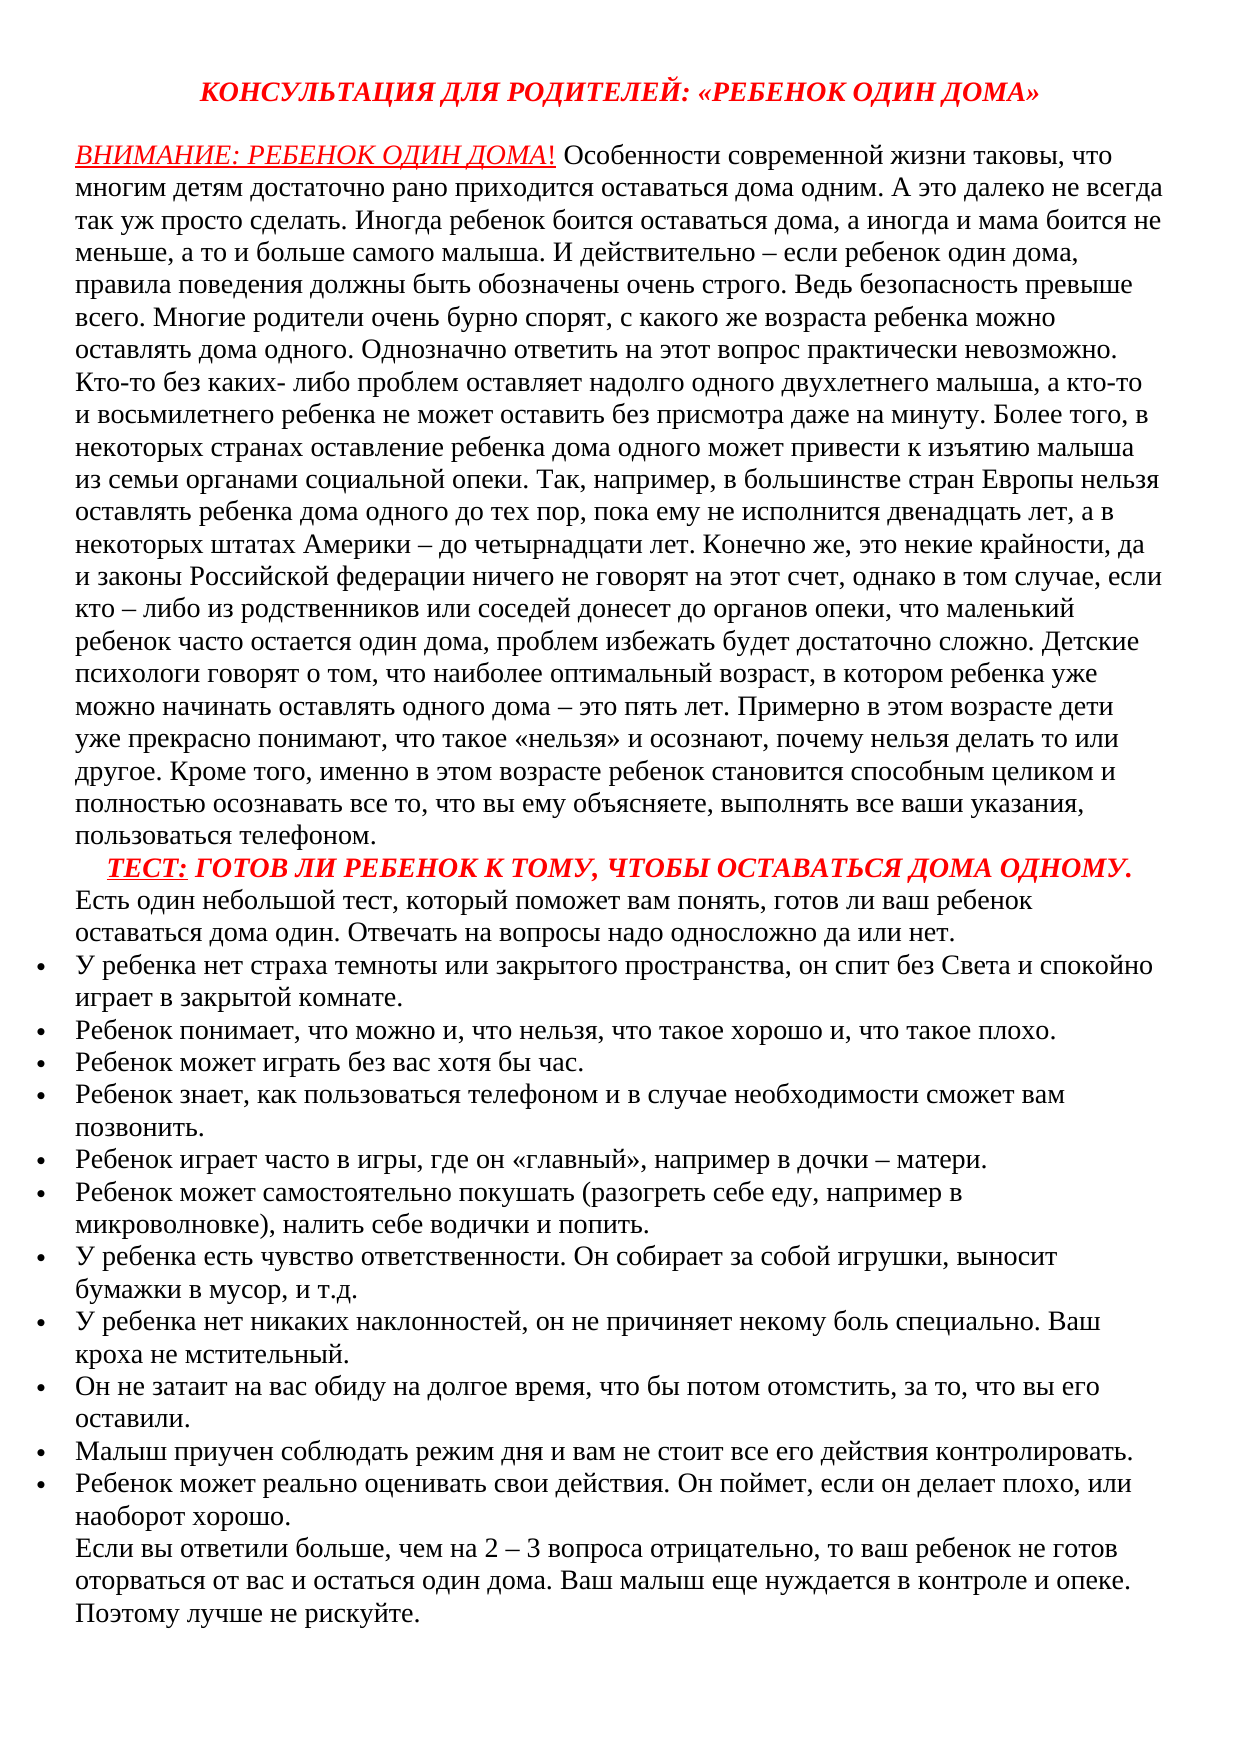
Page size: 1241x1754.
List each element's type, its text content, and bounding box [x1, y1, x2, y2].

list Ребенок играет часто в игры, где он «главный», например в дочки – матери. [37, 1142, 1165, 1175]
text Есть один небольшой тест, который поможет вам понять, готов ли ваш ребенок оставаться дома один. Отвечать на вопросы надо односложно да или нет. [75, 883, 1165, 948]
list У ребенка есть чувство ответственности. Он собирает за собой игрушки, выносит бумажки в мусор, и т.д. [37, 1239, 1165, 1304]
list Ребенок может играть без вас хотя бы час. [37, 1045, 1165, 1077]
list У ребенка нет страха темноты или закрытого пространства, он спит без Света и спокойно играет в закрытой комнате. [37, 948, 1165, 1013]
text Если вы ответили больше, чем на 2 – 3 вопроса отрицательно, то ваш ребенок не готов оторваться от вас и остаться один дома. Ваш малыш еще нуждается в контроле и опеке. Поэтому лучше не рискуйте. [75, 1531, 1165, 1628]
list Ребенок может реально оценивать свои действия. Он поймет, если он делает плохо, или наоборот хорошо. [37, 1466, 1165, 1531]
list Малыш приучен соблюдать режим дня и вам не стоит все его действия контролировать. [37, 1434, 1165, 1466]
list Ребенок знает, как пользоваться телефоном и в случае необходимости сможет вам позвонить. [37, 1077, 1165, 1142]
list Ребенок понимает, что можно и, что нельзя, что такое хорошо и, что такое плохо. [37, 1013, 1165, 1045]
list Ребенок может самостоятельно покушать (разогреть себе еду, например в микроволновке), налить себе водички и попить. [37, 1175, 1165, 1239]
list Он не затаит на вас обиду на долгое время, что бы потом отомстить, за то, что вы его оставили. [37, 1369, 1165, 1434]
text КОНСУЛЬТАЦИЯ ДЛЯ РОДИТЕЛЕЙ: «РЕБЕНОК ОДИН ДОМА» [75, 75, 1165, 107]
text ВНИМАНИЕ: РЕБЕНОК ОДИН ДОМА! Особенности современной жизни таковы, что многим детям достаточно рано приходится оставаться дома одним. А это далеко не всегда так уж просто сделать. Иногда ребенок боится оставаться дома, а иногда и мама боится не меньше, а то и больше самого малыша. И действительно – если ребенок один дома, правила поведения должны быть обозначены очень строго. Ведь безопасность превыше всего. Многие родители очень бурно спорят, с какого же возраста ребенка можно оставлять дома одного. Однозначно ответить на этот вопрос практически невозможно. Кто-то без каких- либо проблем оставляет надолго одного двухлетнего малыша, а кто-то и восьмилетнего ребенка не может оставить без присмотра даже на минуту. Более того, в некоторых странах оставление ребенка дома одного может привести к изъятию малыша из семьи органами социальной опеки. Так, например, в большинстве стран Европы нельзя оставлять ребенка дома одного до тех пор, пока ему не исполнится двенадцать лет, а в некоторых штатах Америки – до четырнадцати лет. Конечно же, это некие крайности, да и законы Российской федерации ничего не говорят на этот счет, однако в том случае, если кто – либо из родственников или соседей донесет до органов опеки, что маленький ребенок часто остается один дома, проблем избежать будет достаточно сложно. Детские психологи говорят о том, что наиболее оптимальный возраст, в котором ребенка уже можно начинать оставлять одного дома – это пять лет. Примерно в этом возрасте дети уже прекрасно понимают, что такое «нельзя» и осознают, почему нельзя делать то или другое. Кроме того, именно в этом возрасте ребенок становится способным целиком и полностью осознавать все то, что вы ему объясняете, выполнять все ваши указания, пользоваться телефоном. [75, 138, 1165, 851]
text ТЕСТ: ГОТОВ ЛИ РЕБЕНОК К ТОМУ, ЧТОБЫ ОСТАВАТЬСЯ ДОМА ОДНОМУ. [75, 851, 1165, 883]
list У ребенка нет никаких наклонностей, он не причиняет некому боль специально. Ваш кроха не мстительный. [37, 1304, 1165, 1369]
